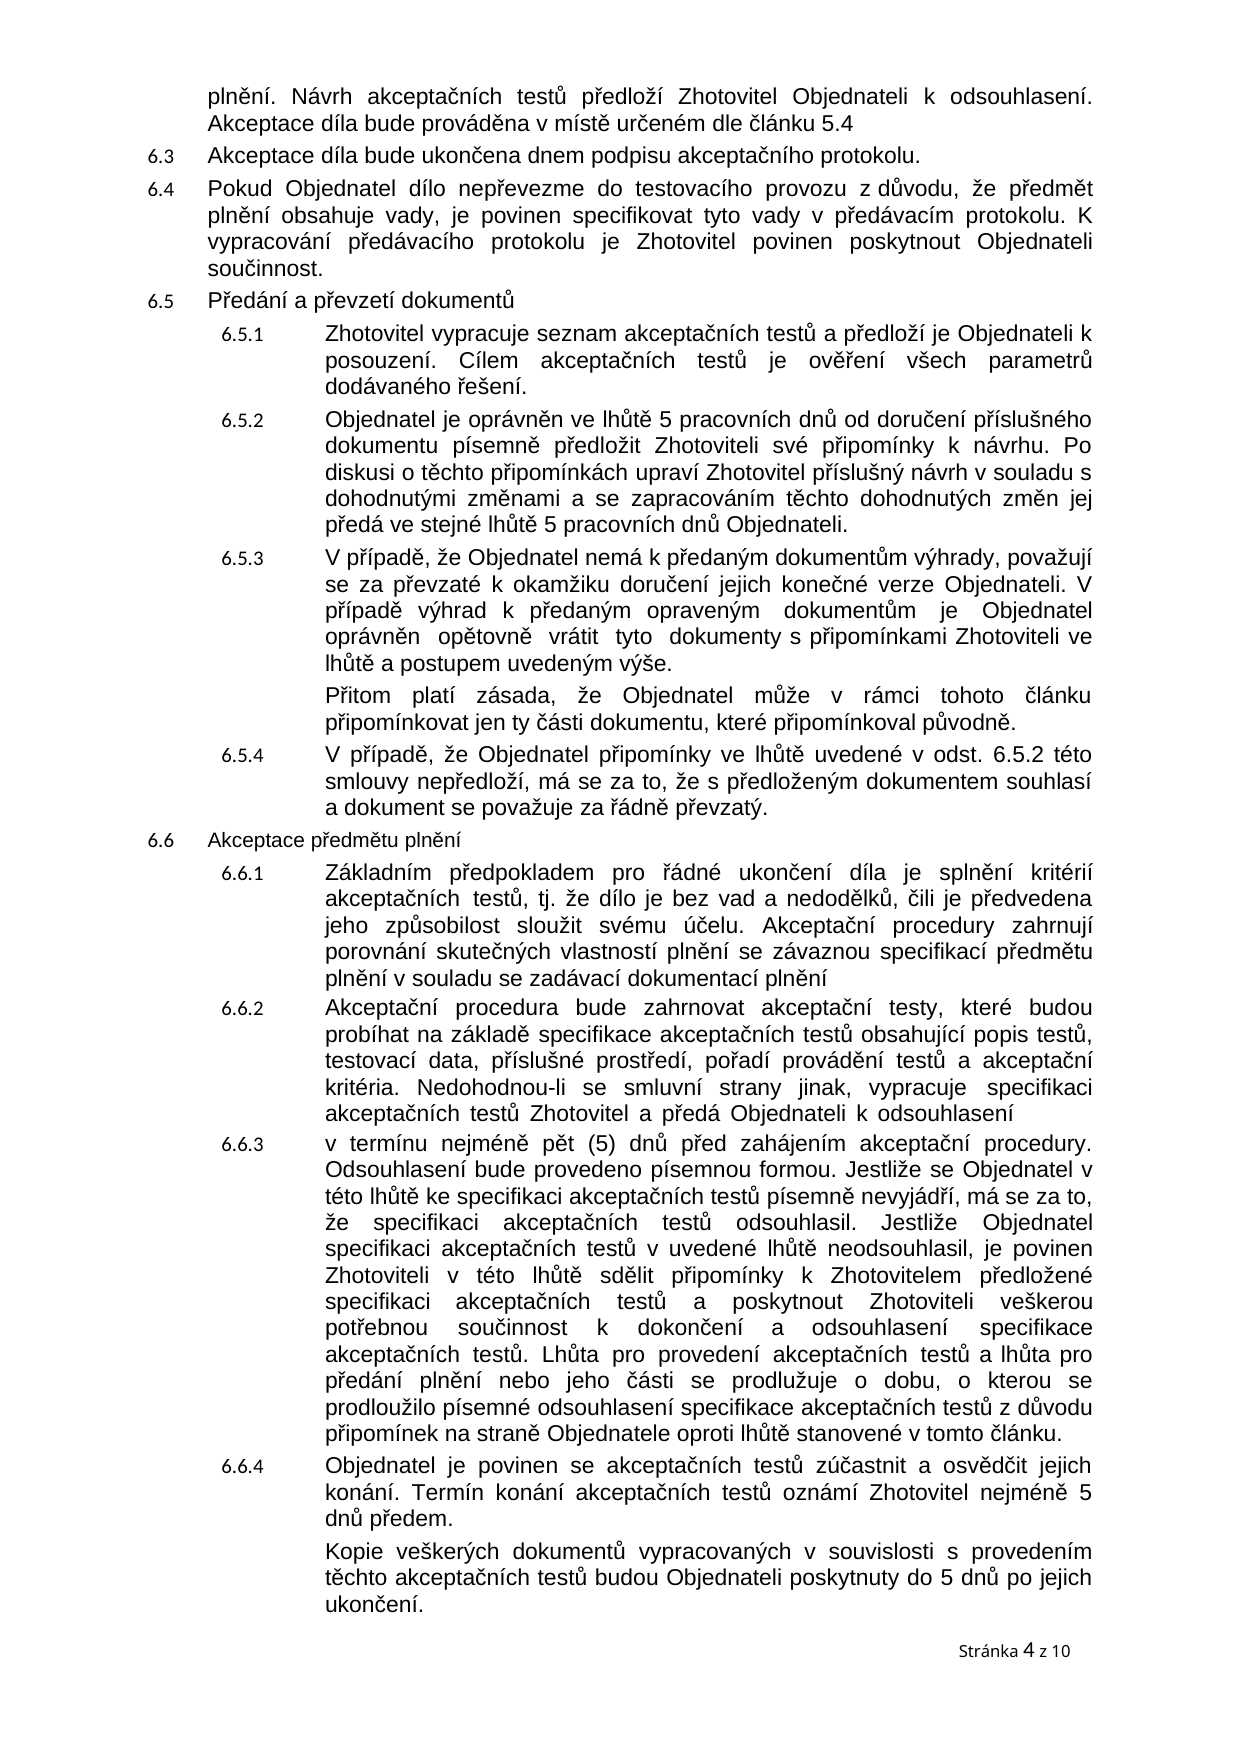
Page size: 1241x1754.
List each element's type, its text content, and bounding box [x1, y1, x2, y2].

list V případě, že Objednatel nemá k předaným dokumentům výhrady, považují se za převzaté k okamžiku doručení jejich konečné verze Objednateli. V případě výhrad k předaným opraveným dokumentům je Objednatel oprávněn opětovně vrátit tyto dokumenty s připomínkami Zhotoviteli ve lhůtě a postupem uvedeným výše. [221, 544, 1093, 676]
list Předání a převzetí dokumentů [147, 287, 1153, 314]
text Přitom platí zásada, že Objednatel může v rámci tohoto článku připomínkovat jen ty části dokumentu, které připomínkoval původně. [325, 682, 1092, 735]
list V případě, že Objednatel připomínky ve lhůtě uvedené v odst. 6.5.2 této smlouvy nepředloží, má se za to, že s předloženým dokumentem souhlasí a dokument se považuje za řádně převzatý. [221, 741, 1093, 821]
list Akceptační procedura bude zahrnovat akceptační testy, které budou probíhat na základě specifikace akceptačních testů obsahující popis testů, testovací data, příslušné prostředí, pořadí provádění testů a akceptační kritéria. Nedohodnou-li se smluvní strany jinak, vypracuje specifikaci akceptačních testů Zhotovitel a předá Objednateli k odsouhlasení [221, 994, 1093, 1126]
list Objednatel je povinen se akceptačních testů zúčastnit a osvědčit jejich konání. Termín konání akceptačních testů oznámí Zhotovitel nejméně 5 dnů předem. [221, 1452, 1092, 1532]
list Základním předpokladem pro řádné ukončení díla je splnění kritérií akceptačních testů, tj. že dílo je bez vad a nedodělků, čili je předvedena jeho způsobilost sloužit svému účelu. Akceptační procedury zahrnují porovnání skutečných vlastností plnění se závaznou specifikací předmětu plnění v souladu se zadávací dokumentací plnění [221, 859, 1093, 991]
list Akceptace díla bude ukončena dnem podpisu akceptačního protokolu. [147, 142, 1153, 169]
list Objednatel je oprávněn ve lhůtě 5 pracovních dnů od doručení příslušného dokumentu písemně předložit Zhotoviteli své připomínky k návrhu. Po diskusi o těchto připomínkách upraví Zhotovitel příslušný návrh v souladu s dohodnutými změnami a se zapracováním těchto dohodnutých změn jej předá ve stejné lhůtě 5 pracovních dnů Objednateli. [221, 406, 1092, 538]
list Pokud Objednatel dílo nepřevezme do testovacího provozu z důvodu, že předmět plnění obsahuje vady, je povinen specifikovat tyto vady v předávacím protokolu. K vypracování předávacího protokolu je Zhotovitel povinen poskytnout Objednateli součinnost. [147, 175, 1093, 281]
list v termínu nejméně pět (5) dnů před zahájením akceptační procedury. Odsouhlasení bude provedeno písemnou formou. Jestliže se Objednatel v této lhůtě ke specifikaci akceptačních testů písemně nevyjádří, má se za to, že specifikaci akceptačních testů odsouhlasil. Jestliže Objednatel specifikaci akceptačních testů v uvedené lhůtě neodsouhlasil, je povinen Zhotoviteli v této lhůtě sdělit připomínky k Zhotovitelem předložené specifikaci akceptačních testů a poskytnout Zhotoviteli veškerou potřebnou součinnost k dokončení a odsouhlasení specifikace akceptačních testů. Lhůta pro provedení akceptačních testů a lhůta pro předání plnění nebo jeho části se prodlužuje o dobu, o kterou se prodloužilo písemné odsouhlasení specifikace akceptačních testů z důvodu připomínek na straně Objednatele oproti lhůtě stanovené v tomto článku. [221, 1129, 1093, 1446]
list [147, 83, 1093, 136]
list Akceptace předmětu plnění [147, 827, 1153, 852]
list Zhotovitel vypracuje seznam akceptačních testů a předloží je Objednateli k posouzení. Cílem akceptačních testů je ověření všech parametrů dodávaného řešení. [221, 320, 1093, 399]
text Kopie veškerých dokumentů vypracovaných v souvislosti s provedením těchto akceptačních testů budou Objednateli poskytnuty do 5 dnů po jejich ukončení. [325, 1538, 1092, 1617]
